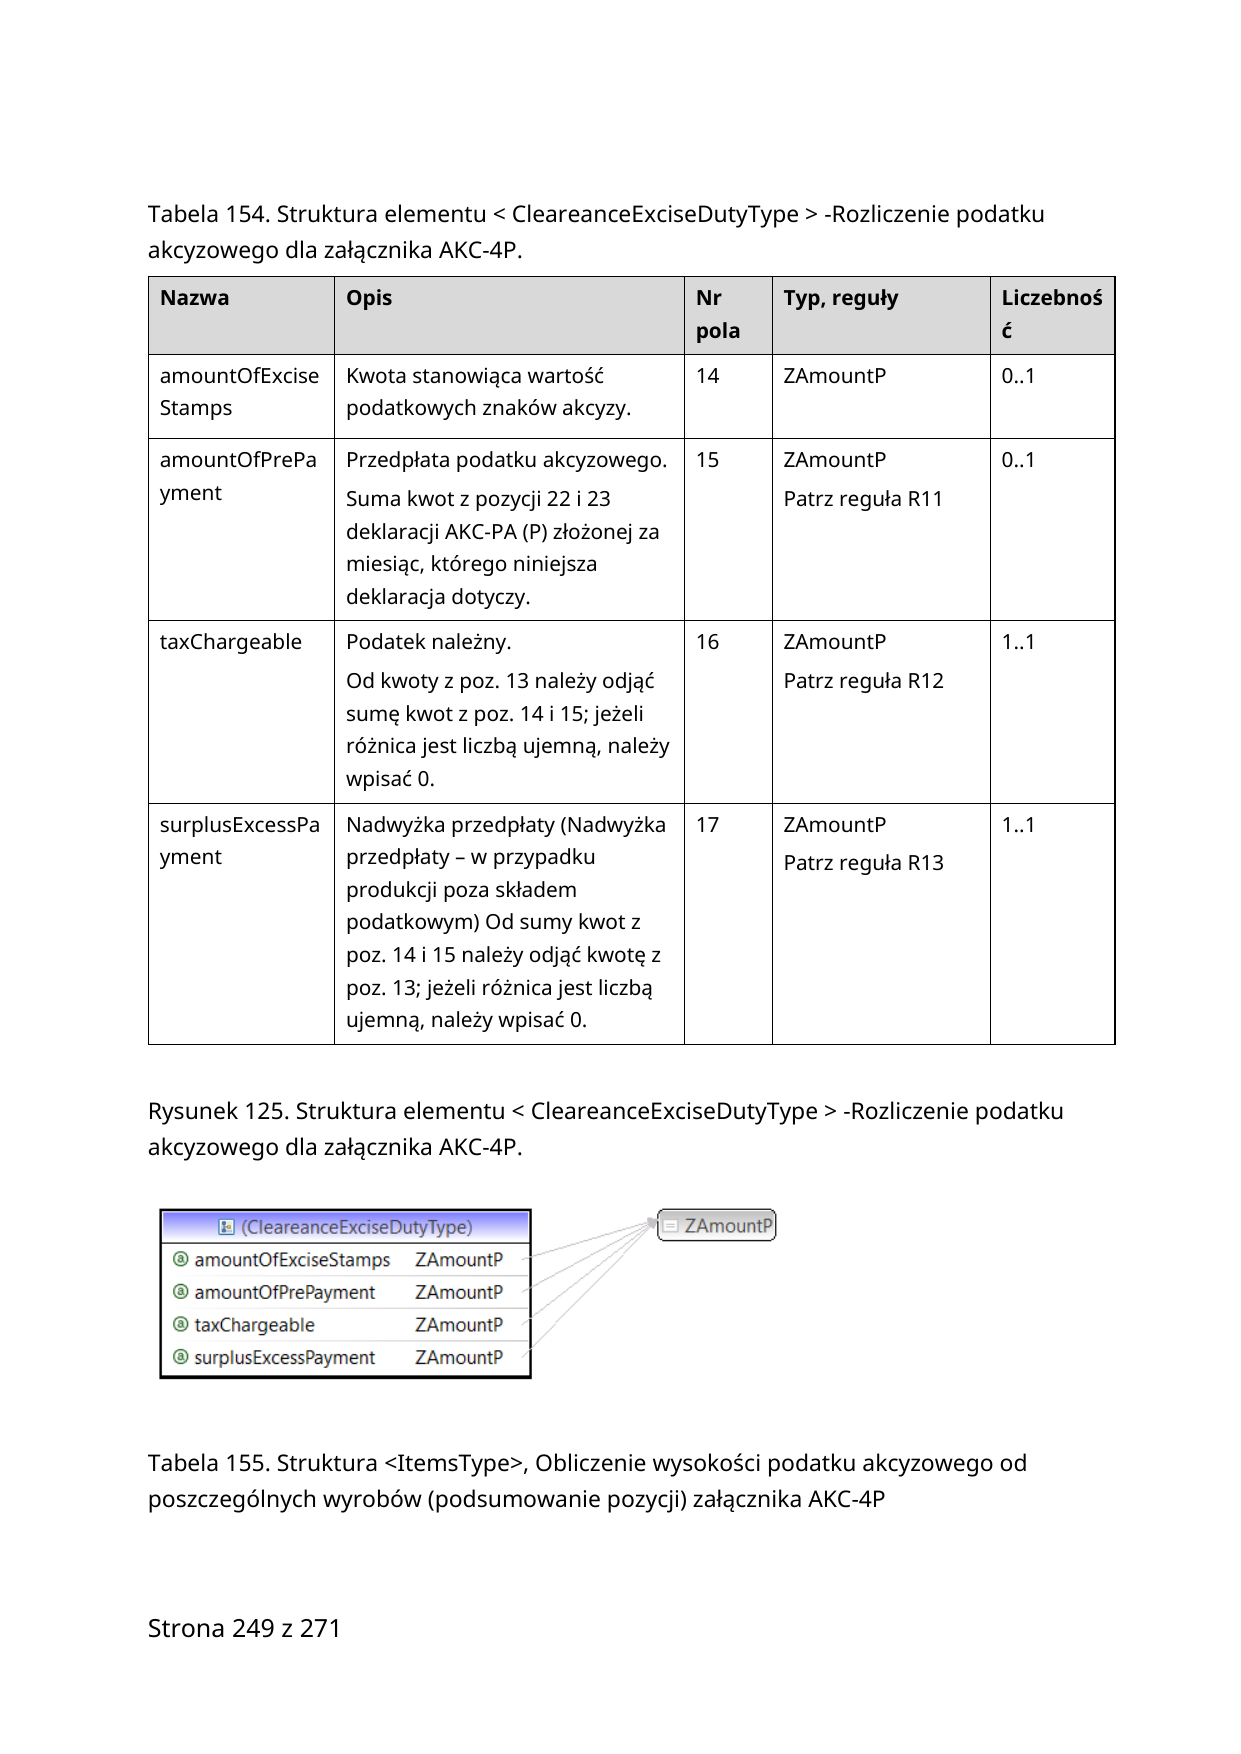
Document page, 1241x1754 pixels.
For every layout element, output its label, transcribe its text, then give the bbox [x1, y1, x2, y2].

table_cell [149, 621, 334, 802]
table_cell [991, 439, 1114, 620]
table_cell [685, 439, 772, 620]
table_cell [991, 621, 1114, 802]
picture [147, 1195, 789, 1393]
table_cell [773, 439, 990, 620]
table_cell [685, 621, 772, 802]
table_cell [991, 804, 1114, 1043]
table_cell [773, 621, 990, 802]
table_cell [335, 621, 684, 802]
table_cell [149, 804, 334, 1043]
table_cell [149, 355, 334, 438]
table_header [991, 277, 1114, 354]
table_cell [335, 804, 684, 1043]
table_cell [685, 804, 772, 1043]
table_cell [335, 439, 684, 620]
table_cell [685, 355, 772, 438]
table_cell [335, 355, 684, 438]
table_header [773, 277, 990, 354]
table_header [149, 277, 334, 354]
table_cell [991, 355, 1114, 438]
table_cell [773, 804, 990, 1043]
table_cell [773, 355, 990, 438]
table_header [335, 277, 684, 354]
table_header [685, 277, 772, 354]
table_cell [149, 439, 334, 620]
